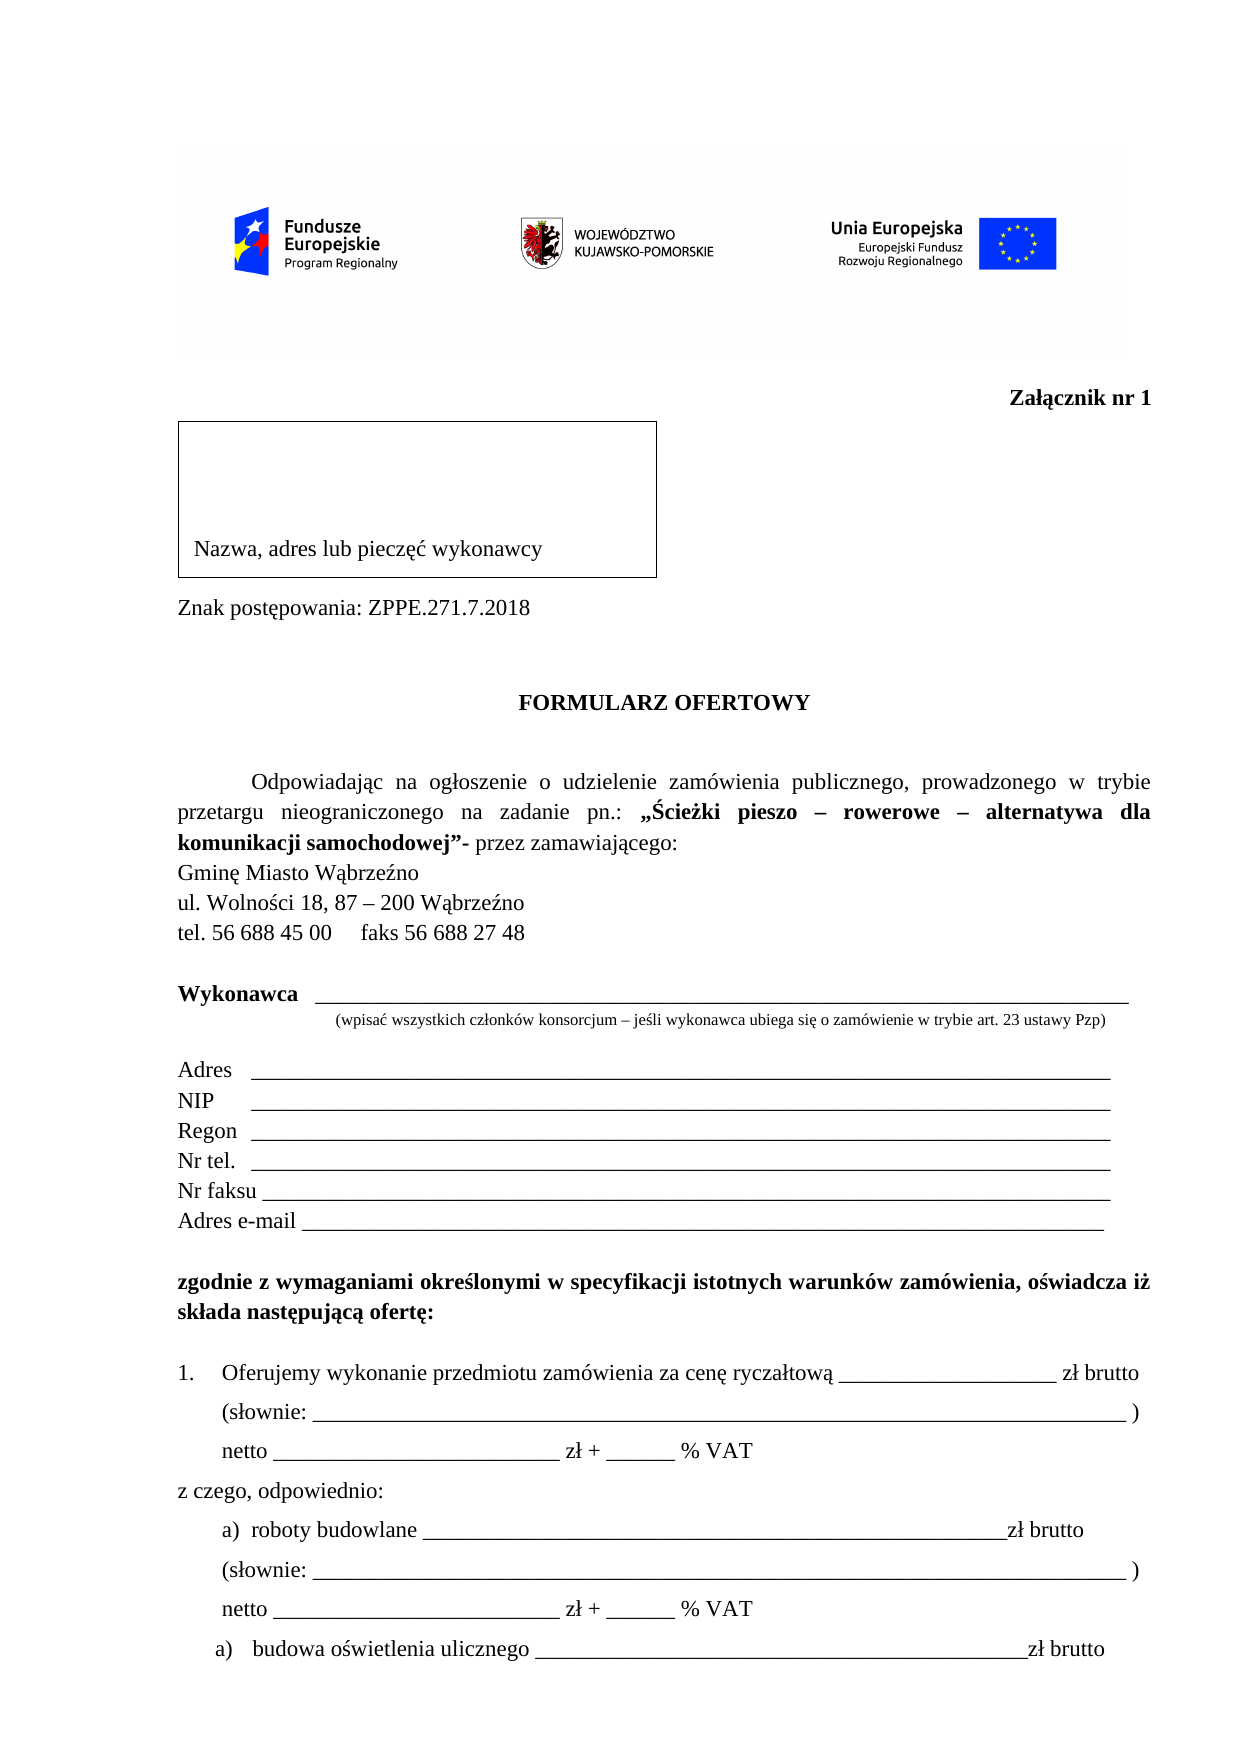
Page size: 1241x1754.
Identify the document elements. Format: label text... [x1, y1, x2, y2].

text FORMULARZ OFERTOWY [177, 689, 1152, 715]
list budowa oświetlenia ulicznego ___________________________________________zł brutto [215, 1635, 1152, 1661]
text Nr tel. ___________________________________________________________________________ [177, 1147, 1152, 1173]
text z czego, odpowiednio: [177, 1477, 1152, 1503]
text Gminę Miasto Wąbrzeźno [177, 859, 1152, 885]
text (słownie: _______________________________________________________________________ ) [222, 1398, 1152, 1424]
text NIP ___________________________________________________________________________ [177, 1087, 1152, 1113]
text Odpowiadając na ogłoszenie o udzielenie zamówienia publicznego, prowadzonego w trybie przetargu nieograniczonego na zadanie pn.: „Ścieżki pieszo – rowerowe – alternatywa dla komunikacji samochodowej”- przez zamawiającego: [177, 768, 1152, 855]
text Wykonawca _______________________________________________________________________ [177, 979, 1152, 1006]
text zgodnie z wymaganiami określonymi w specyfikacji istotnych warunków zamówienia, oświadcza iż składa następującą ofertę: [177, 1268, 1152, 1324]
text (słownie: _______________________________________________________________________ ) [222, 1556, 1152, 1582]
text Znak postępowania: ZPPE.271.7.2018 [177, 594, 1152, 621]
text tel. 56 688 45 00 faks 56 688 27 48 [177, 919, 1152, 946]
text Nr faksu __________________________________________________________________________ [177, 1177, 1152, 1204]
text netto _________________________ zł + ______ % VAT [222, 1596, 1152, 1622]
text Adres ___________________________________________________________________________ [177, 1057, 1152, 1083]
text ul. Wolności 18, 87 – 200 Wąbrzeźno [177, 889, 1152, 915]
text (wpisać wszystkich członków konsorcjum – jeśli wykonawca ubiega się o zamówienie w trybie art. 23 ustawy Pzp) [177, 1010, 1152, 1029]
text Regon ___________________________________________________________________________ [177, 1117, 1152, 1143]
list roboty budowlane ___________________________________________________zł brutto [222, 1517, 1152, 1543]
text Załącznik nr 1 [177, 384, 1152, 410]
text netto _________________________ zł + ______ % VAT [222, 1438, 1152, 1464]
picture [177, 147, 1123, 359]
text Adres e-mail ______________________________________________________________________ [177, 1208, 1152, 1234]
list Oferujemy wykonanie przedmiotu zamówienia za cenę ryczałtową ___________________ zł brutto [177, 1359, 1152, 1385]
